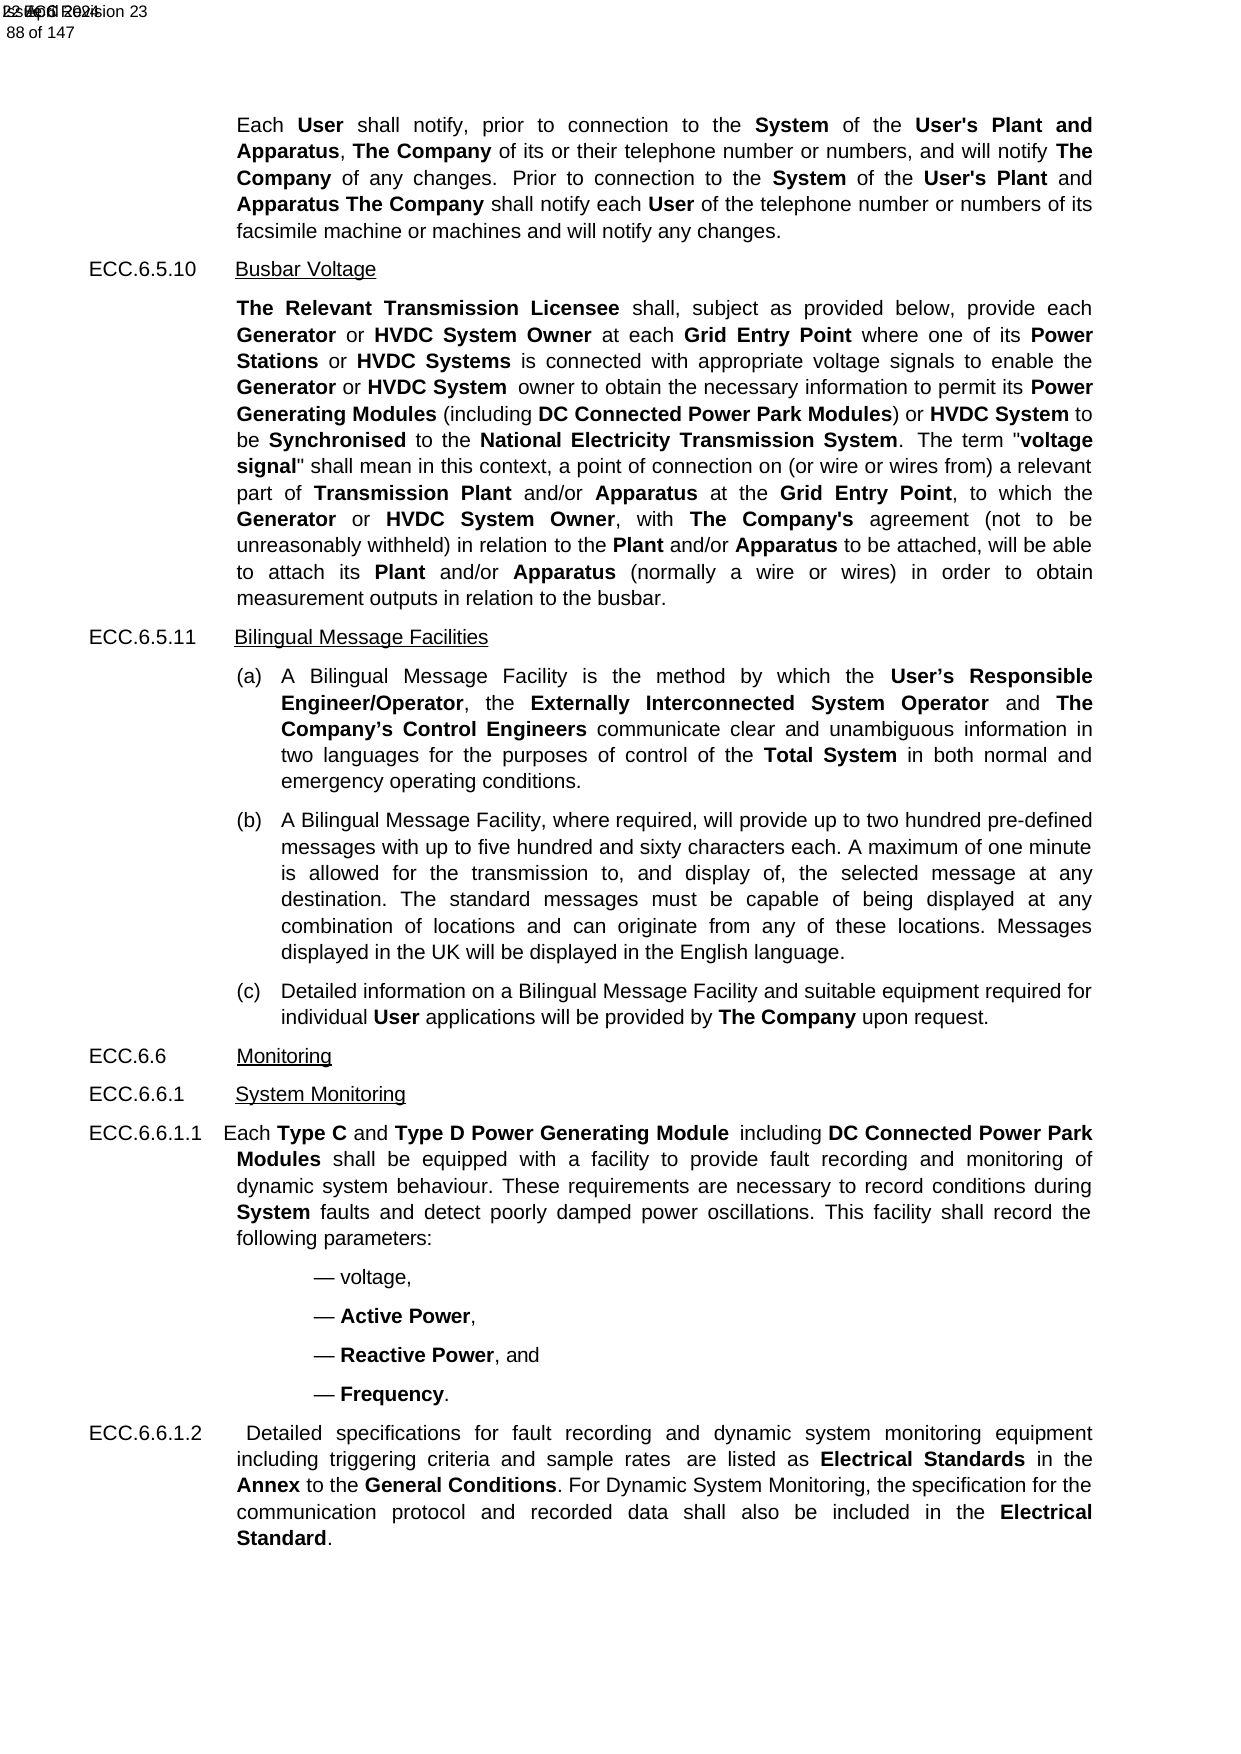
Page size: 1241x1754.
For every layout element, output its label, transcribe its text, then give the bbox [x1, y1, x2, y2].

list A Bilingual Message Facility, where required, will provide up to two hundred pre-defined messages with up to five hundred and sixty characters each. A maximum of one minute is allowed for the transmission to, and display of, the selected message at any destination. The standard messages must be capable of being displayed at any combination of locations and can originate from any of these locations. Messages displayed in the UK will be displayed in the English language. [236, 808, 1093, 964]
text ECC.6.6.1.1 Each Type C and Type D Power Generating Module including DC Connected Power Park Modules shall be equipped with a facility to provide fault recording and monitoring of dynamic system behaviour. These requirements are necessary to record conditions during System faults and detect poorly damped power oscillations. This facility shall record the following parameters: [89, 1121, 1093, 1250]
list A Bilingual Message Facility is the method by which the User’s Responsible Engineer/Operator, the Externally Interconnected System Operator and The Company’s Control Engineers communicate clear and unambiguous information in two languages for the purposes of control of the Total System in both normal and emergency operating conditions. [236, 664, 1093, 793]
text The Relevant Transmission Licensee shall, subject as provided below, provide each Generator or HVDC System Owner at each Grid Entry Point where one of its Power Stations or HVDC Systems is connected with appropriate voltage signals to enable the Generator or HVDC System owner to obtain the necessary information to permit its Power Generating Modules (including DC Connected Power Park Modules) or HVDC System to be Synchronised to the National Electricity Transmission System. The term "voltage signal" shall mean in this context, a point of connection on (or wire or wires from) a relevant part of Transmission Plant and/or Apparatus at the Grid Entry Point, to which the Generator or HVDC System Owner, with The Company's agreement (not to be unreasonably withheld) in relation to the Plant and/or Apparatus to be attached, will be able to attach its Plant and/or Apparatus (normally a wire or wires) in order to obtain measurement outputs in relation to the busbar. [236, 296, 1093, 610]
text Each User shall notify, prior to connection to the System of the User's Plant and Apparatus, The Company of its or their telephone number or numbers, and will notify The Company of any changes. Prior to connection to the System of the User's Plant and Apparatus The Company shall notify each User of the telephone number or numbers of its facsimile machine or machines and will notify any changes. [236, 113, 1093, 242]
text ECC.6.6 Monitoring ECC.6.6.1 System Monitoring [89, 1043, 409, 1106]
text ECC.6.5.10 Busbar Voltage [89, 257, 1217, 281]
list Detailed information on a Bilingual Message Facility and suitable equipment required for individual User applications will be provided by The Company upon request. [236, 979, 1092, 1029]
subtitle Frequency. [314, 1382, 1217, 1406]
list Reactive Power, and [314, 1343, 1217, 1367]
text ECC.6.6.1.2 Detailed specifications for fault recording and dynamic system monitoring equipment including triggering criteria and sample rates are listed as Electrical Standards in the Annex to the General Conditions. For Dynamic System Monitoring, the specification for the communication protocol and recorded data shall also be included in the Electrical Standard. [89, 1421, 1093, 1550]
list voltage, [314, 1265, 1217, 1289]
subtitle Active Power, [314, 1304, 1217, 1328]
text ECC.6.5.11 Bilingual Message Facilities [89, 625, 1217, 649]
